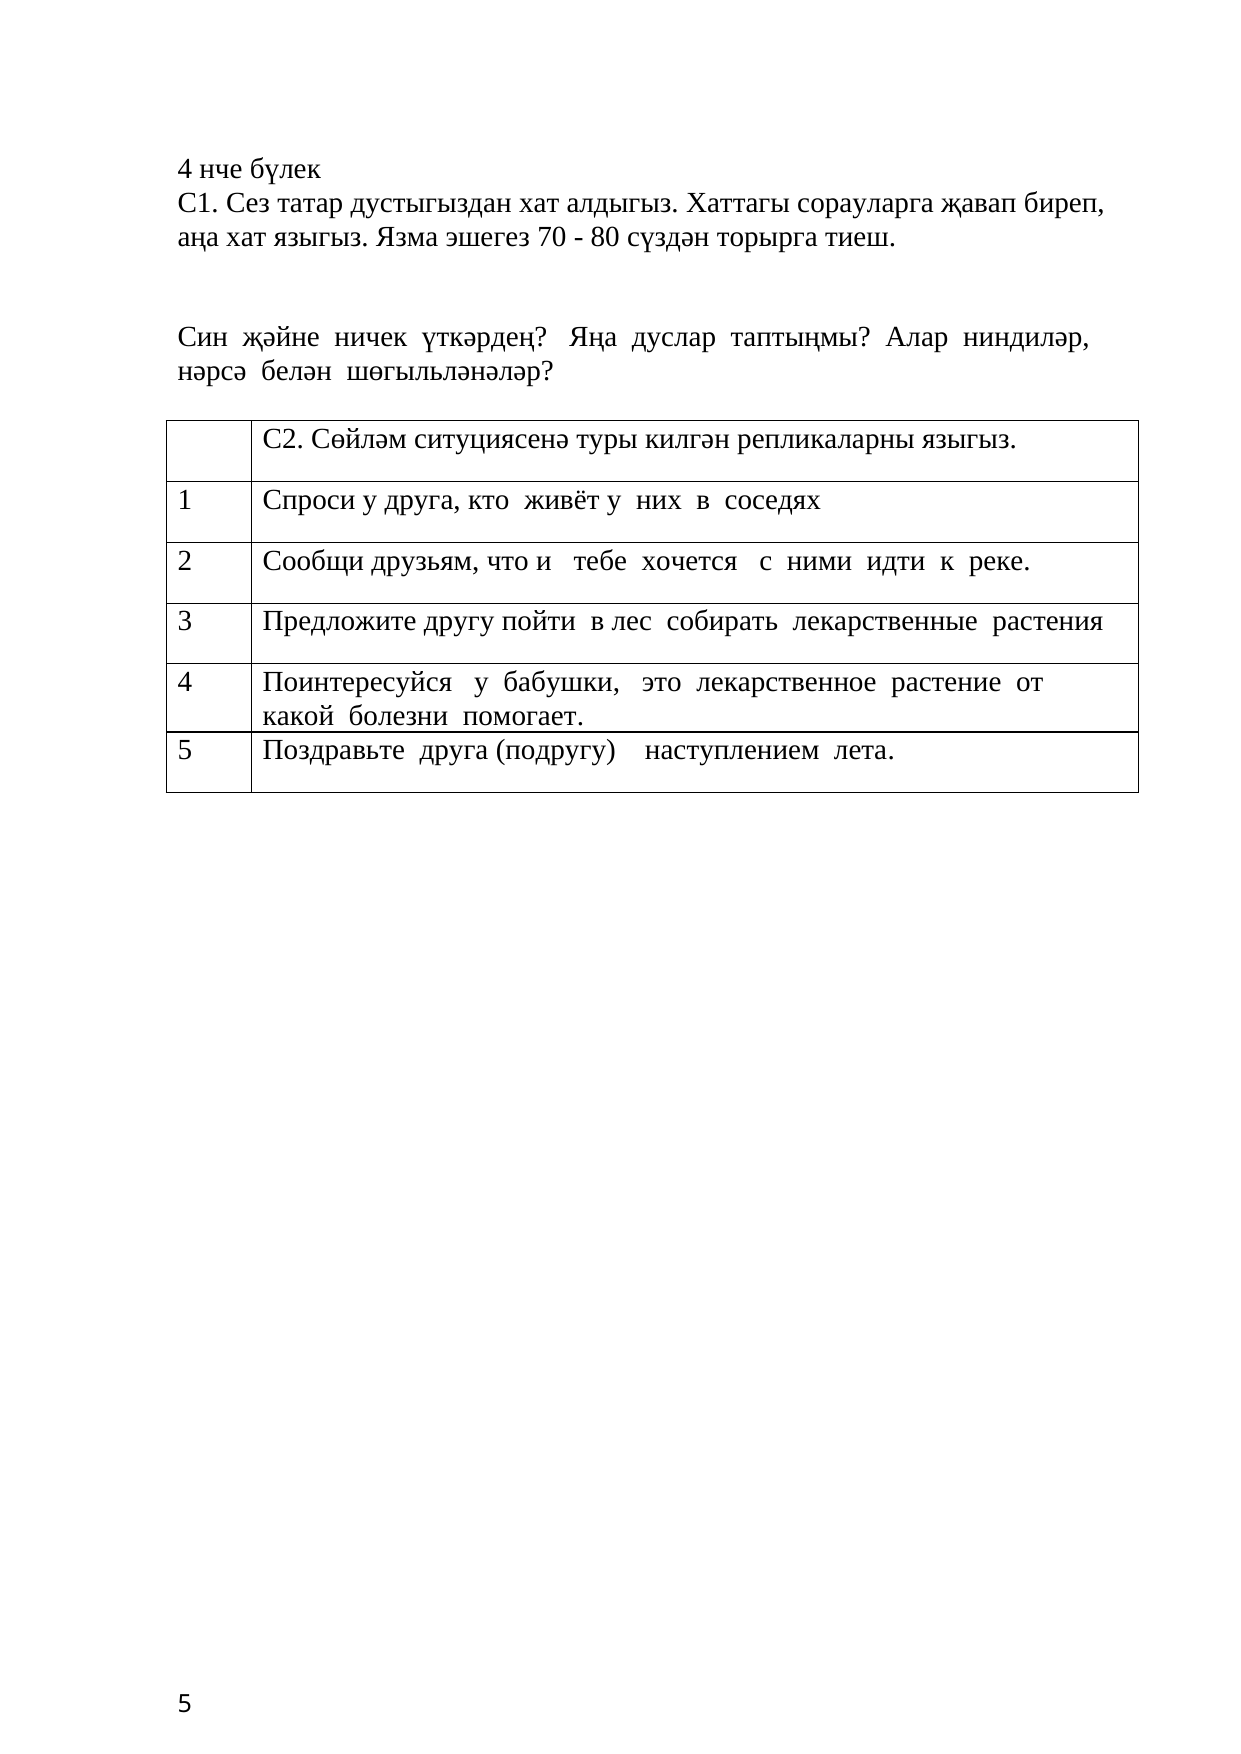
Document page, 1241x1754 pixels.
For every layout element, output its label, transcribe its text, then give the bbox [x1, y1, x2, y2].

table_cell 1 [167, 482, 251, 542]
table_cell Спроси у друга, кто живёт у них в соседях [252, 482, 1138, 542]
table_cell Сообщи друзьям, что и тебе хочется с ними идти к реке. [252, 543, 1138, 602]
table_header С2. Сөйләм ситуциясенә туры килгән репликаларны языгыз. [252, 421, 1138, 481]
text 4 нче бүлек С1. Сез татар дустыгыздан хат алдыгыз. Хаттагы сорауларга җавап биреп, аңа хат языгыз. Язма эшегез 70 - 80 сүздән торырга тиеш. [177, 118, 1152, 252]
table_cell 3 [167, 604, 251, 663]
table_cell Предложите другу пойти в лес собирать лекарственные растения [252, 604, 1138, 663]
text Син җәйне ничек үткәрдең? Яңа дуслар таптыңмы? Алар ниндиләр, нәрсә белән шөгыльләнәләр? [177, 319, 1152, 386]
table_cell 5 [167, 733, 251, 792]
table_cell 4 [167, 664, 251, 731]
table_cell Поздравьте друга (подругу) наступлением лета. [252, 733, 1138, 792]
table_cell 2 [167, 543, 251, 602]
table_header [167, 421, 251, 481]
table_cell Поинтересуйся у бабушки, это лекарственное растение от какой болезни помогает. [252, 664, 1138, 731]
